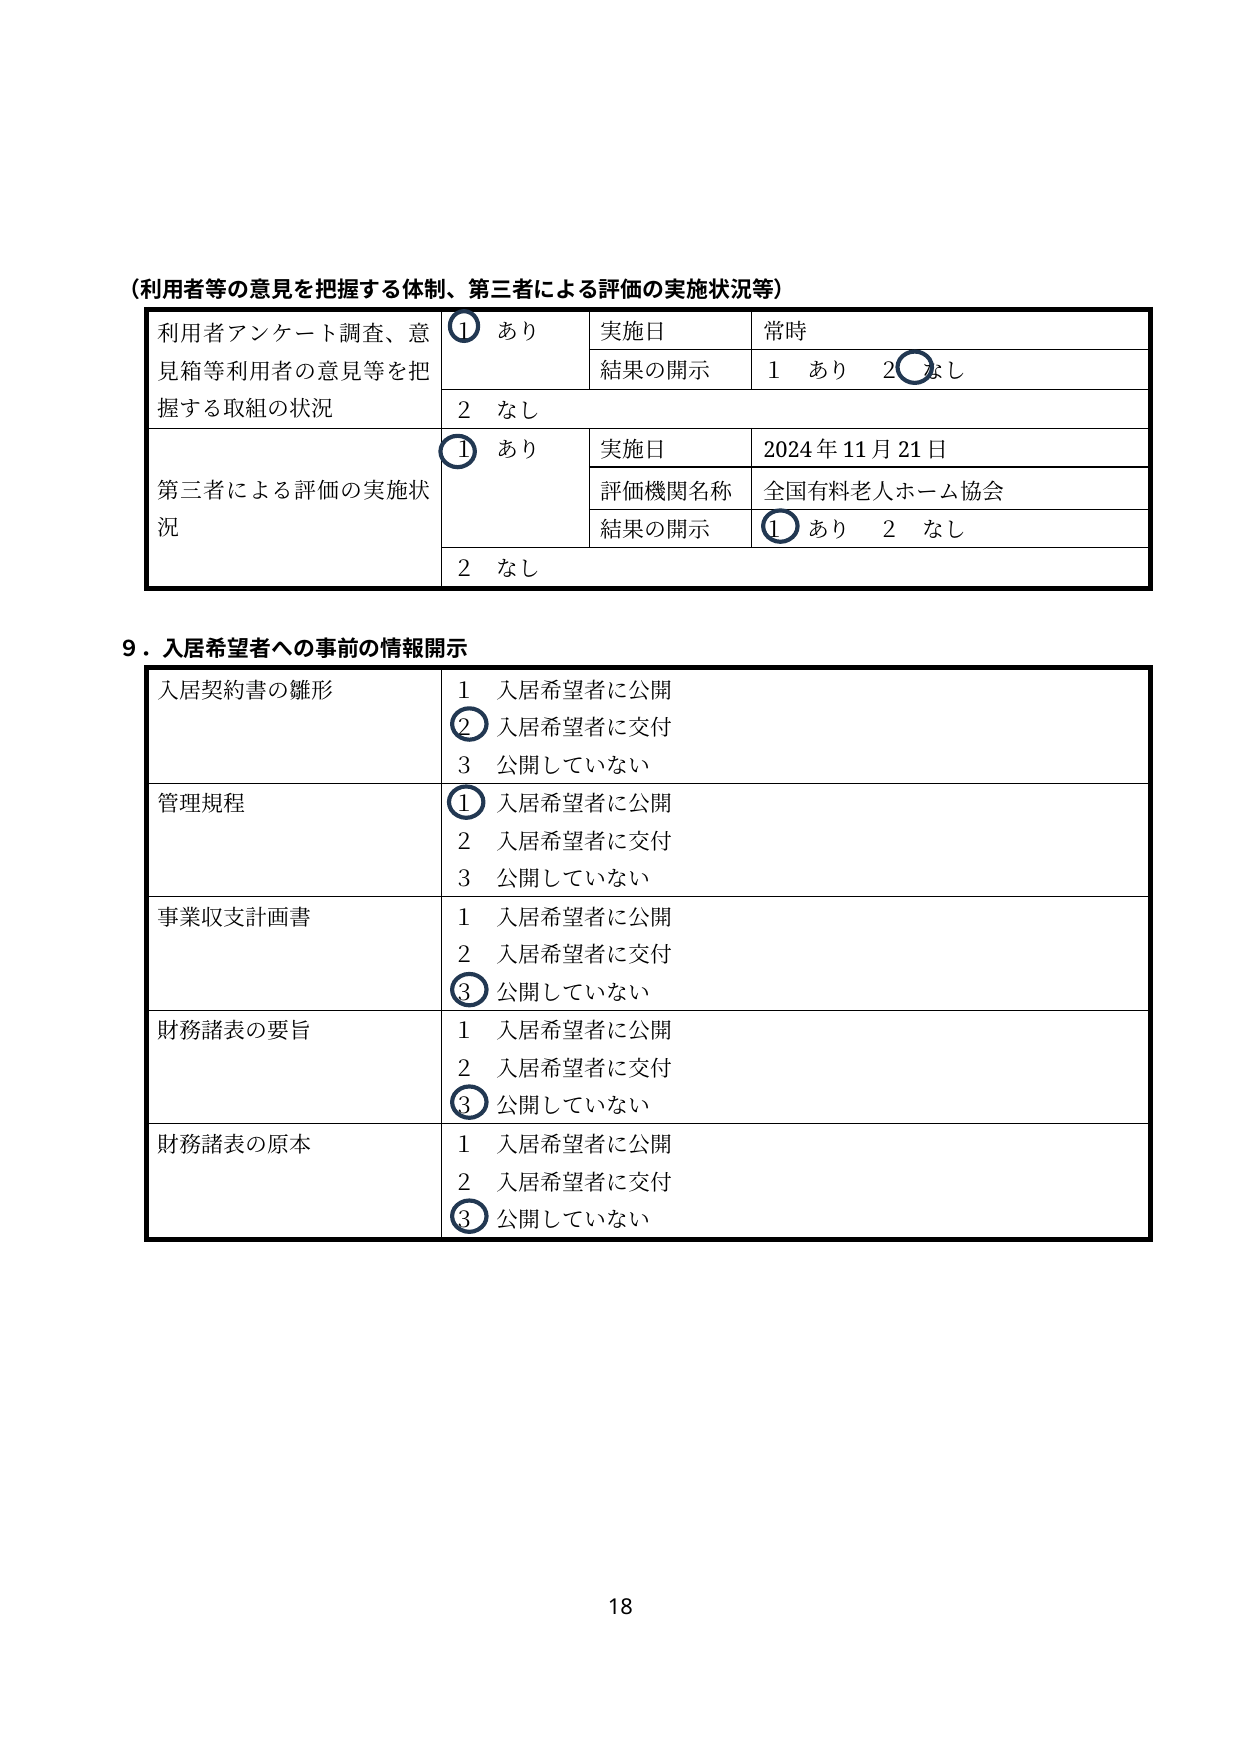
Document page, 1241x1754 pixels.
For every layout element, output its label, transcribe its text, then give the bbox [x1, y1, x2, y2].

table_cell 財務諸表の要旨 [149, 1011, 441, 1123]
table_cell １ あり [442, 429, 589, 547]
table_cell 結果の開示 [590, 350, 751, 389]
table_header 常時 [752, 312, 1148, 349]
table_cell ２ なし [442, 390, 1148, 428]
table_cell 第三者による評価の実施状況 [149, 429, 441, 586]
table_cell 全国有料老人ホーム協会 [752, 468, 1148, 509]
text ９．入居希望者への事前の情報開示 [118, 628, 1122, 665]
table_cell 財務諸表の原本 [149, 1124, 441, 1237]
table_cell 結果の開示 [590, 510, 751, 547]
table_cell 管理規程 [149, 784, 441, 896]
table_cell １ あり ２ なし [752, 510, 1148, 547]
table_cell 評価機関名称 [590, 468, 751, 509]
table_cell １ 入居希望者に公開 ２ 入居希望者に交付 ３ 公開していない [442, 1011, 1148, 1123]
table_header 実施日 [590, 312, 751, 349]
table_cell １ あり ２ なし [752, 350, 1148, 389]
text （利用者等の意見を把握する体制、第三者による評価の実施状況等） [118, 269, 1122, 307]
table_header 入居契約書の雛形 [149, 670, 441, 783]
table_header １ 入居希望者に公開 ２ 入居希望者に交付 ３ 公開していない [442, 670, 1148, 783]
table_cell ２ なし [442, 548, 1148, 586]
table_header 利用者アンケート調査、意見箱等利用者の意見等を把握する取組の状況 [149, 312, 441, 428]
table_cell 事業収支計画書 [149, 897, 441, 1010]
table_cell １ 入居希望者に公開 ２ 入居希望者に交付 ３ 公開していない [442, 1124, 1148, 1237]
table_header １ あり [442, 312, 589, 389]
table_cell １ 入居希望者に公開 ２ 入居希望者に交付 ３ 公開していない [442, 784, 1148, 896]
table_cell 実施日 [590, 429, 751, 466]
table_cell 2024年11月21日 [752, 429, 1148, 466]
table_cell １ 入居希望者に公開 ２ 入居希望者に交付 ３ 公開していない [442, 897, 1148, 1010]
